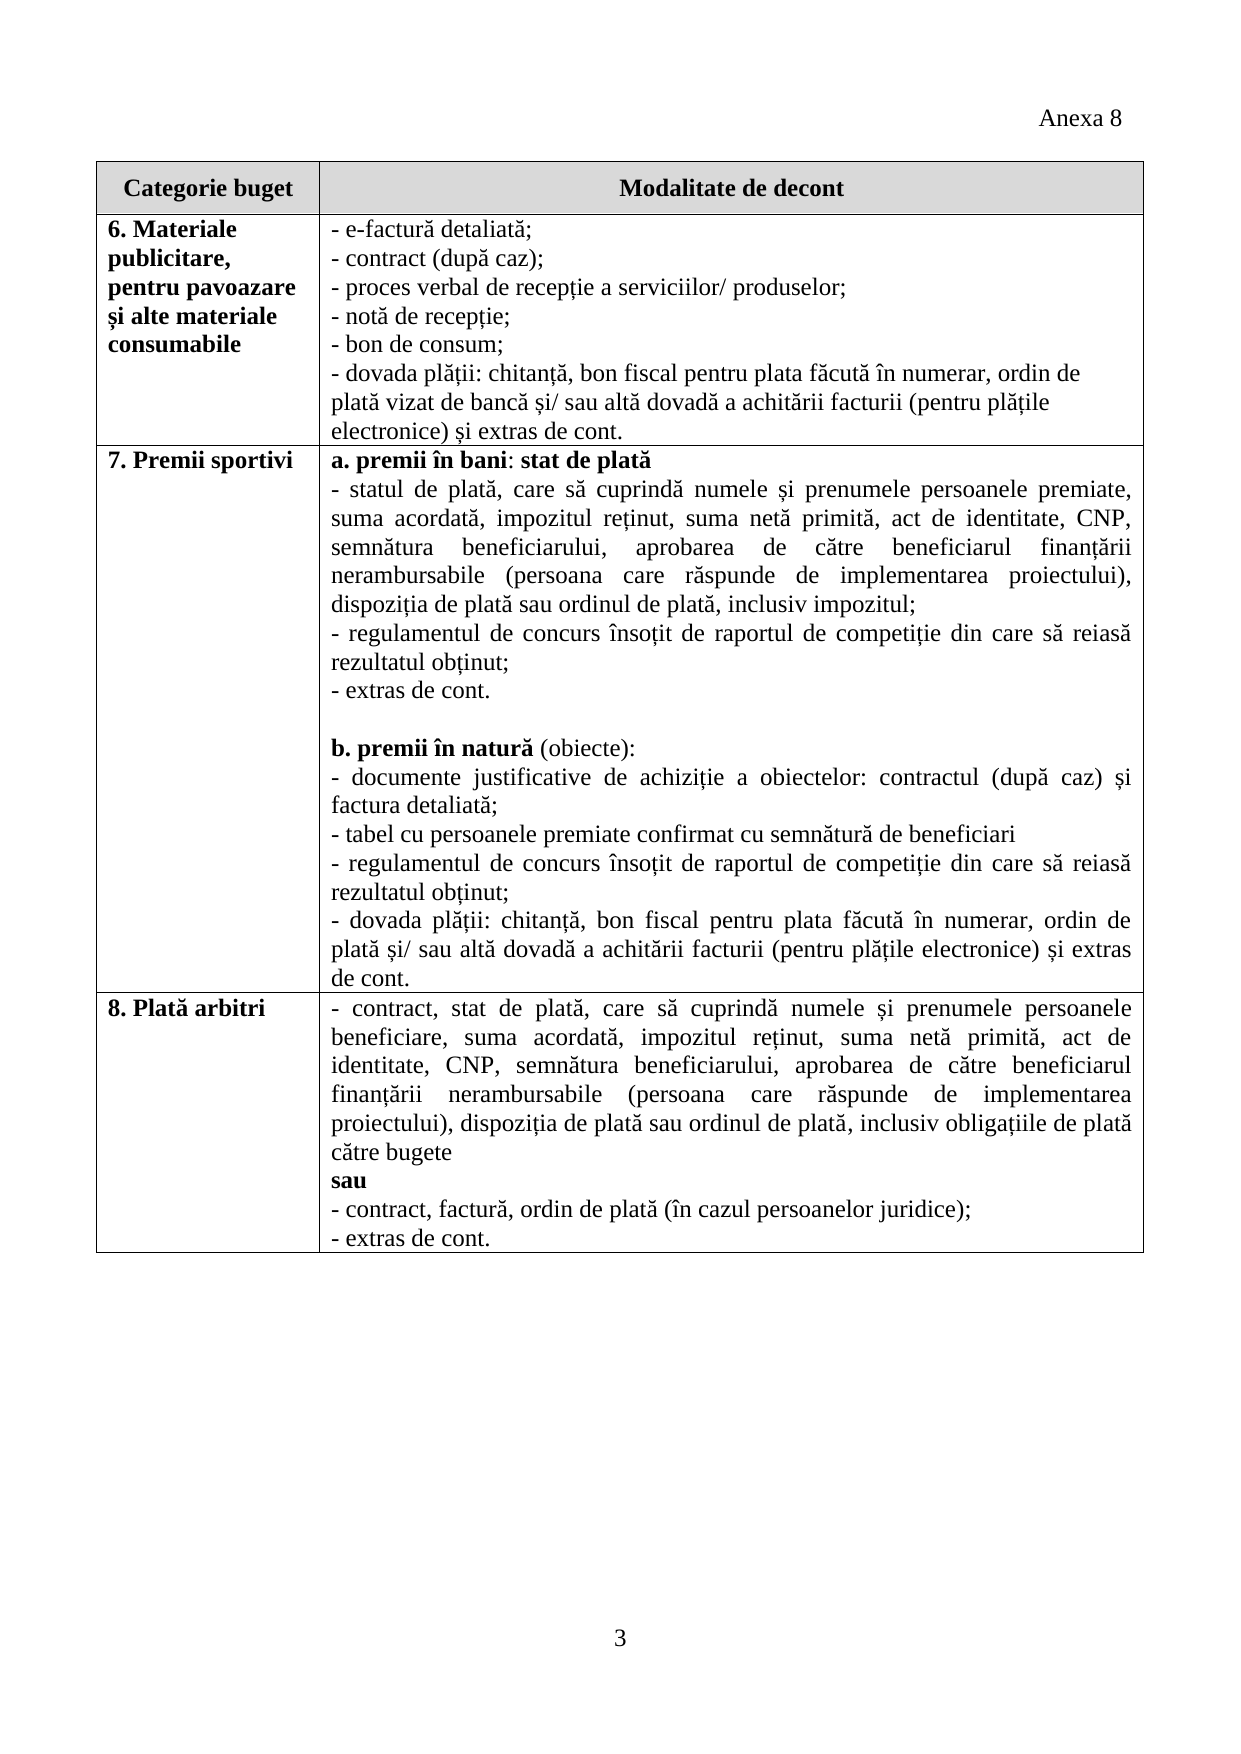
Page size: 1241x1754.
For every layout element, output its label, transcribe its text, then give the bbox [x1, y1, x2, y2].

table_cell 7. Premii sportivi [97, 446, 319, 992]
table_header Modalitate de decont [320, 162, 1143, 213]
table_cell 6. Materiale publicitare, pentru pavoazare și alte materiale consumabile [97, 215, 319, 444]
table_cell - e-factură detaliată; - contract (după caz); - proces verbal de recepție a serviciilor/ produselor; - notă de recepție; - bon de consum; - dovada plății: chitanță, bon fiscal pentru plata făcută în numerar, ordin de plată vizat de bancă și/ sau altă dovadă a achitării facturii (pentru plățile electronice) și extras de cont. [320, 215, 1143, 444]
table_cell a. premii în bani: stat de plată - statul de plată, care să cuprindă numele și prenumele persoanele premiate, suma acordată, impozitul reținut, suma netă primită, act de identitate, CNP, semnătura beneficiarului, aprobarea de către beneficiarul finanțării nerambursabile (persoana care răspunde de implementarea proiectului), dispoziția de plată sau ordinul de plată, inclusiv impozitul; - regulamentul de concurs însoțit de raportul de competiție din care să reiasă rezultatul obținut; - extras de cont. b. premii în natură (obiecte): - documente justificative de achiziție a obiectelor: contractul (după caz) și factura detaliată; - tabel cu persoanele premiate confirmat cu semnătură de beneficiari - regulamentul de concurs însoțit de raportul de competiție din care să reiasă rezultatul obținut; - dovada plății: chitanță, bon fiscal pentru plata făcută în numerar, ordin de plată și/ sau altă dovadă a achitării facturii (pentru plățile electronice) și extras de cont. [320, 446, 1143, 992]
table_cell 8. Plată arbitri [97, 993, 319, 1252]
table_header Categorie buget [97, 162, 319, 213]
table_cell - contract, stat de plată, care să cuprindă numele și prenumele persoanele beneficiare, suma acordată, impozitul reținut, suma netă primită, act de identitate, CNP, semnătura beneficiarului, aprobarea de către beneficiarul finanțării nerambursabile (persoana care răspunde de implementarea proiectului), dispoziția de plată sau ordinul de plată, inclusiv obligațiile de plată către bugete sau - contract, factură, ordin de plată (în cazul persoanelor juridice); - extras de cont. [320, 993, 1143, 1252]
